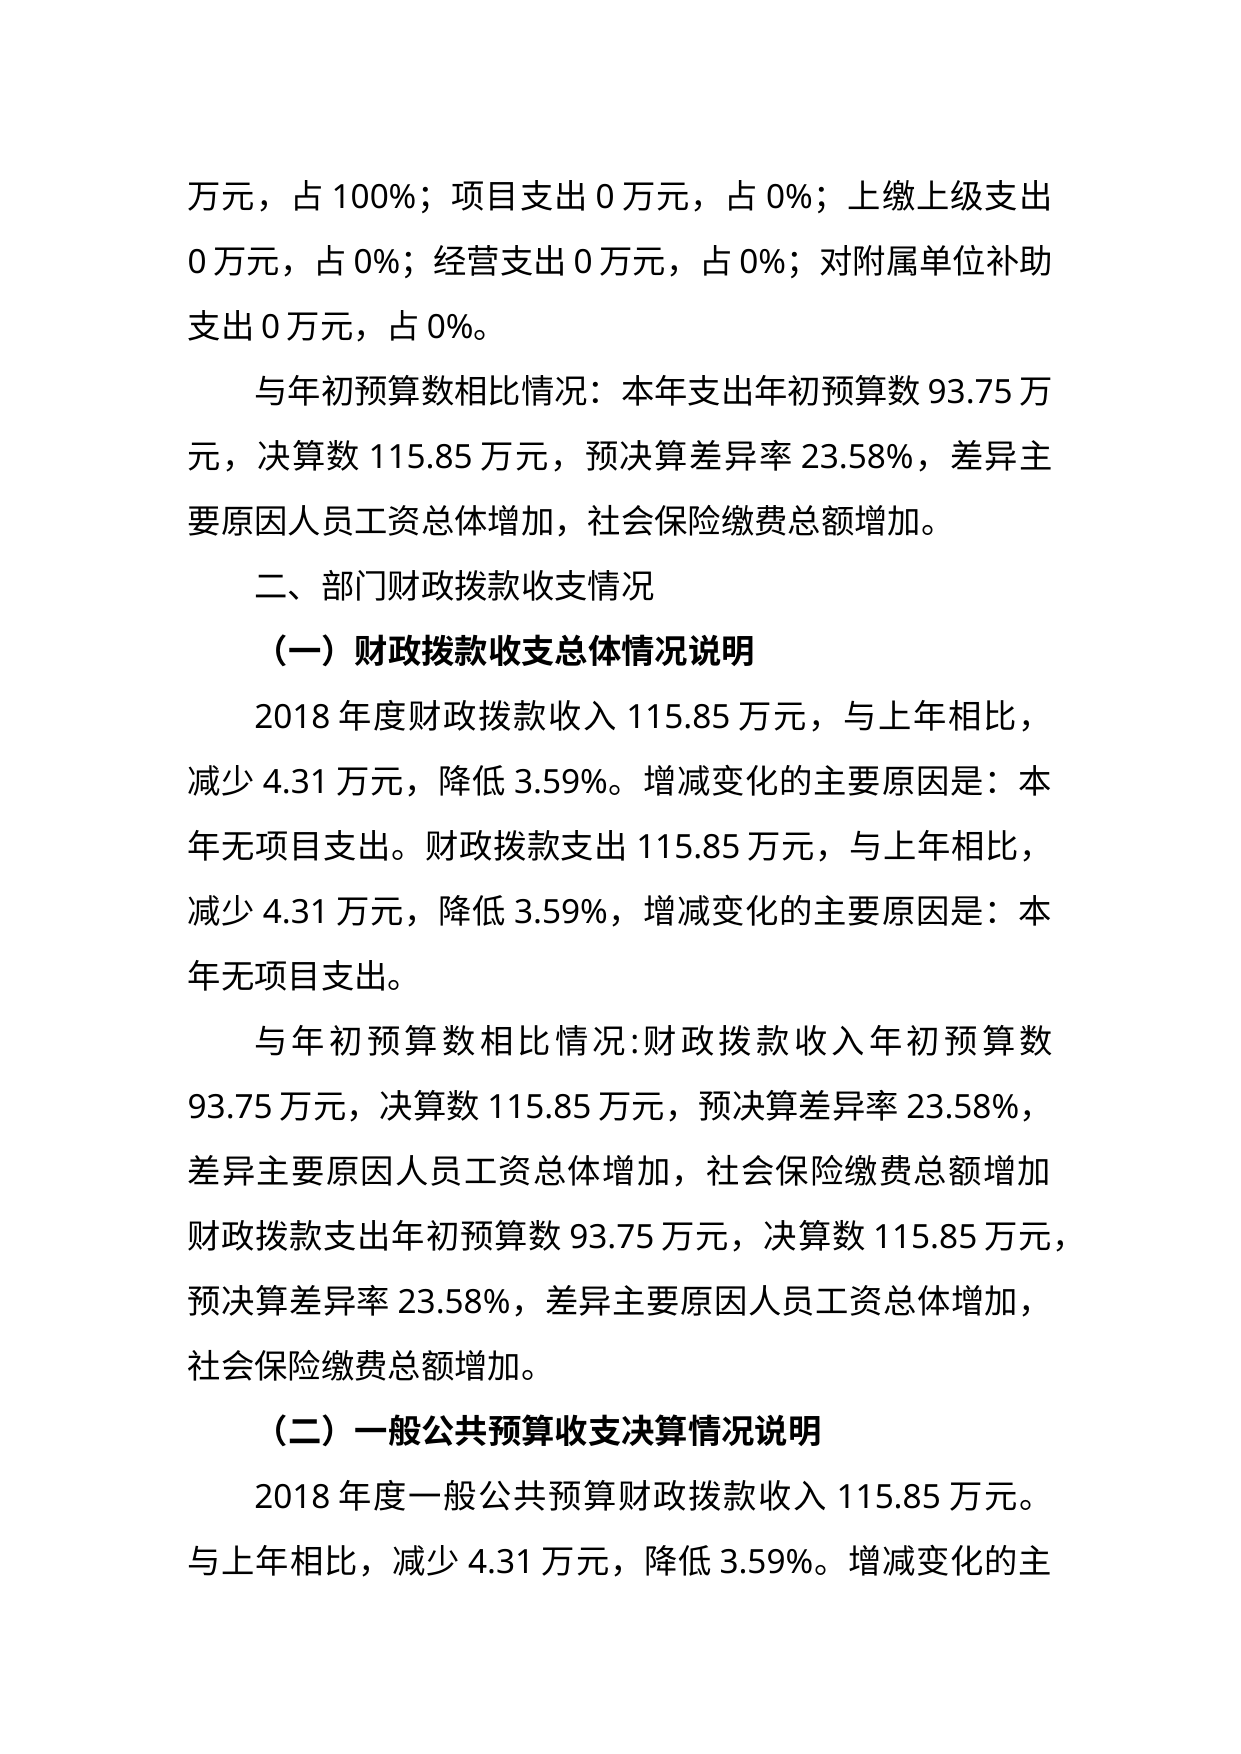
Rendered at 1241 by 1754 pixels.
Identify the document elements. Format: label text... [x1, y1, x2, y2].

text 二、部门财政拨款收支情况 [187, 552, 1053, 617]
text （二）一般公共预算收支决算情况说明 [187, 1397, 1053, 1462]
text 与年初预算数相比情况:财政拨款收入年初预算数93.75万元，决算数115.85万元，预决算差异率23.58%，差异主要原因人员工资总体增加，社会保险缴费总额增加。财政拨款支出年初预算数93.75万元，决算数115.85万元，预决算差异率23.58%，差异主要原因人员工资总体增加，社会保险缴费总额增加。 [187, 1007, 1053, 1397]
text 2018年度财政拨款收入115.85万元，与上年相比，减少4.31万元，降低3.59%。增减变化的主要原因是：本年无项目支出。财政拨款支出115.85万元，与上年相比，减少4.31万元，降低3.59%，增减变化的主要原因是：本年无项目支出。 [187, 682, 1053, 1007]
text （一）财政拨款收支总体情况说明 [187, 617, 1053, 682]
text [187, 1462, 1053, 1592]
text 与年初预算数相比情况：本年支出年初预算数93.75万元，决算数115.85万元，预决算差异率23.58%，差异主要原因人员工资总体增加，社会保险缴费总额增加。 [187, 357, 1053, 552]
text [187, 162, 1053, 357]
